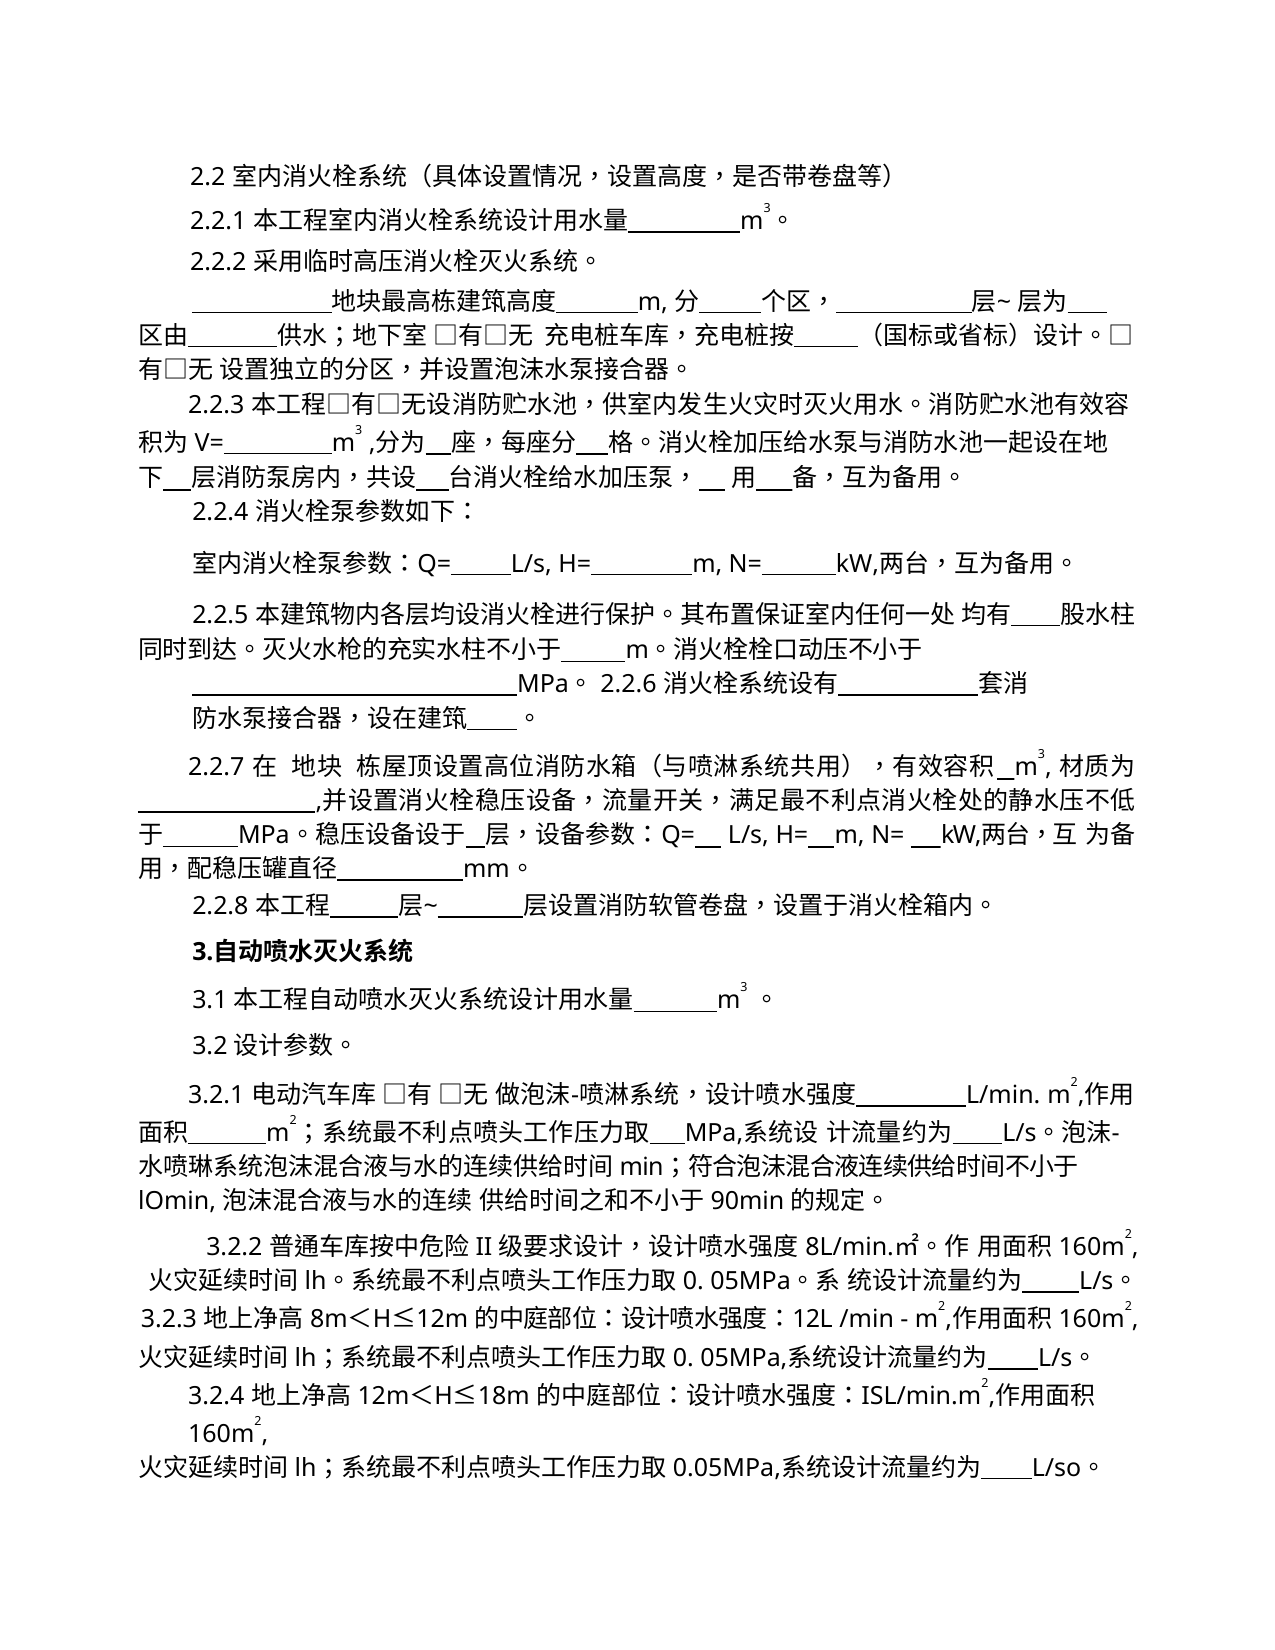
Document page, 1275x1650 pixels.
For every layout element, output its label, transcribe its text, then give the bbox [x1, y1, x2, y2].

text 火灾延续时间 lh；系统最不利点喷头工作压力取 0.05MPa,系统设计流量约为 L/so。 [138, 1449, 1148, 1484]
text 下 层消防泵房内，共设 台消火栓给水加压泵， 用 备，互为备用。 [138, 460, 1132, 494]
text 室内消火栓泵参数：Q= L/s, H= m, N= kW,两台，互为备用。 [192, 545, 1136, 579]
text 火灾延续时间 lh；系统最不利点喷头工作压力取 0. 05MPa,系统设计流量约为 L/s。 3.2.4 地上净高 12m＜H≤18m 的中庭部位：设计喷水强度：ISL/min.m2,作用面积 160m2, [138, 1340, 1136, 1449]
text 地块最高栋建筑高度 m, 分 个区， 层~ 层为 区由 供水；地下室 □有□无 充电桩车库，充电桩按 （国标或省标）设计。□ 有□无 设置独立的分区，并设置泡沫水泵接合器。 [138, 283, 1136, 386]
text 2.2.5 本建筑物内各层均设消火栓进行保护。其布置保证室内任何一处 均有 股水柱 [192, 597, 1136, 631]
text 2.2.8 本工程 层~ 层设置消防软管卷盘，设置于消火栓箱内。 [192, 888, 1148, 922]
text 2.2 室内消火栓系统（具体设置情况，设置高度，是否带卷盘等） [190, 159, 1148, 193]
text 同时到达。灭火水枪的充实水柱不小于 m。消火栓栓口动压不小于 MPa。 2.2.6 消火栓系统设有 套消防水泵接合器，设在建筑 。 [138, 632, 1051, 734]
text 3.2.2 普通车库按中危险 II 级要求设计，设计喷水强度 8L/min.㎡。作 用面积 160m2, 火灾延续时间 lh。系统最不利点喷头工作压力取 0. 05MPa。系 统设计流量约为 L/s。 3.2.3 地上净高 8m＜H≤12m 的中庭部位：设计喷水强度：12L /min - m2,作用面积 160m2, [138, 1225, 1138, 1335]
text 2.2.4 消火栓泵参数如下： [192, 494, 1148, 528]
text 2.2.3 本工程□有□无设消防贮水池，供室内发生火灾时灭火用水。消防贮水池有效容 积为 V= m3 ,分为 座，每座分 格。消火栓加压给水泵与消防水池一起设在地 [138, 387, 1132, 458]
subtitle 3.自动喷水灭火系统 [192, 933, 1148, 967]
text 3.2 设计参数。 [192, 1027, 1148, 1062]
text 2.2.2 采用临时高压消火栓灭火系统。 [190, 243, 1148, 277]
text 2.2.7 在 地块 栋屋顶设置高位消防水箱（与喷淋系统共用），有效容积 m3, 材质为 ,并设置消火栓稳压设备，流量开关，满足最不利点消火栓处的静水压不低 于 MPa。稳压设备设于 层，设备参数：Q= L/s, H= m, N= kW,两台，互 为备用，配稳压罐直径 mm。 [138, 745, 1136, 885]
text 3.1 本工程自动喷水灭火系统设计用水量 m3 。 [192, 978, 1148, 1016]
text 2.2.1 本工程室内消火栓系统设计用水量 m3。 [190, 199, 1148, 237]
text 3.2.1 电动汽车库 □有 □无 做泡沫-喷淋系统，设计喷水强度 L/min. m2,作用 面积 m2；系统最不利点喷头工作压力取 MPa,系统设 计流量约为 L/s。泡沫- 水喷琳系统泡沫混合液与水的连续供给时间 min；符合泡沫混合液连续供给时间不小于 lOmin, 泡沫混合液与水的连续 供给时间之和不小于 90min 的规定。 [138, 1073, 1148, 1217]
